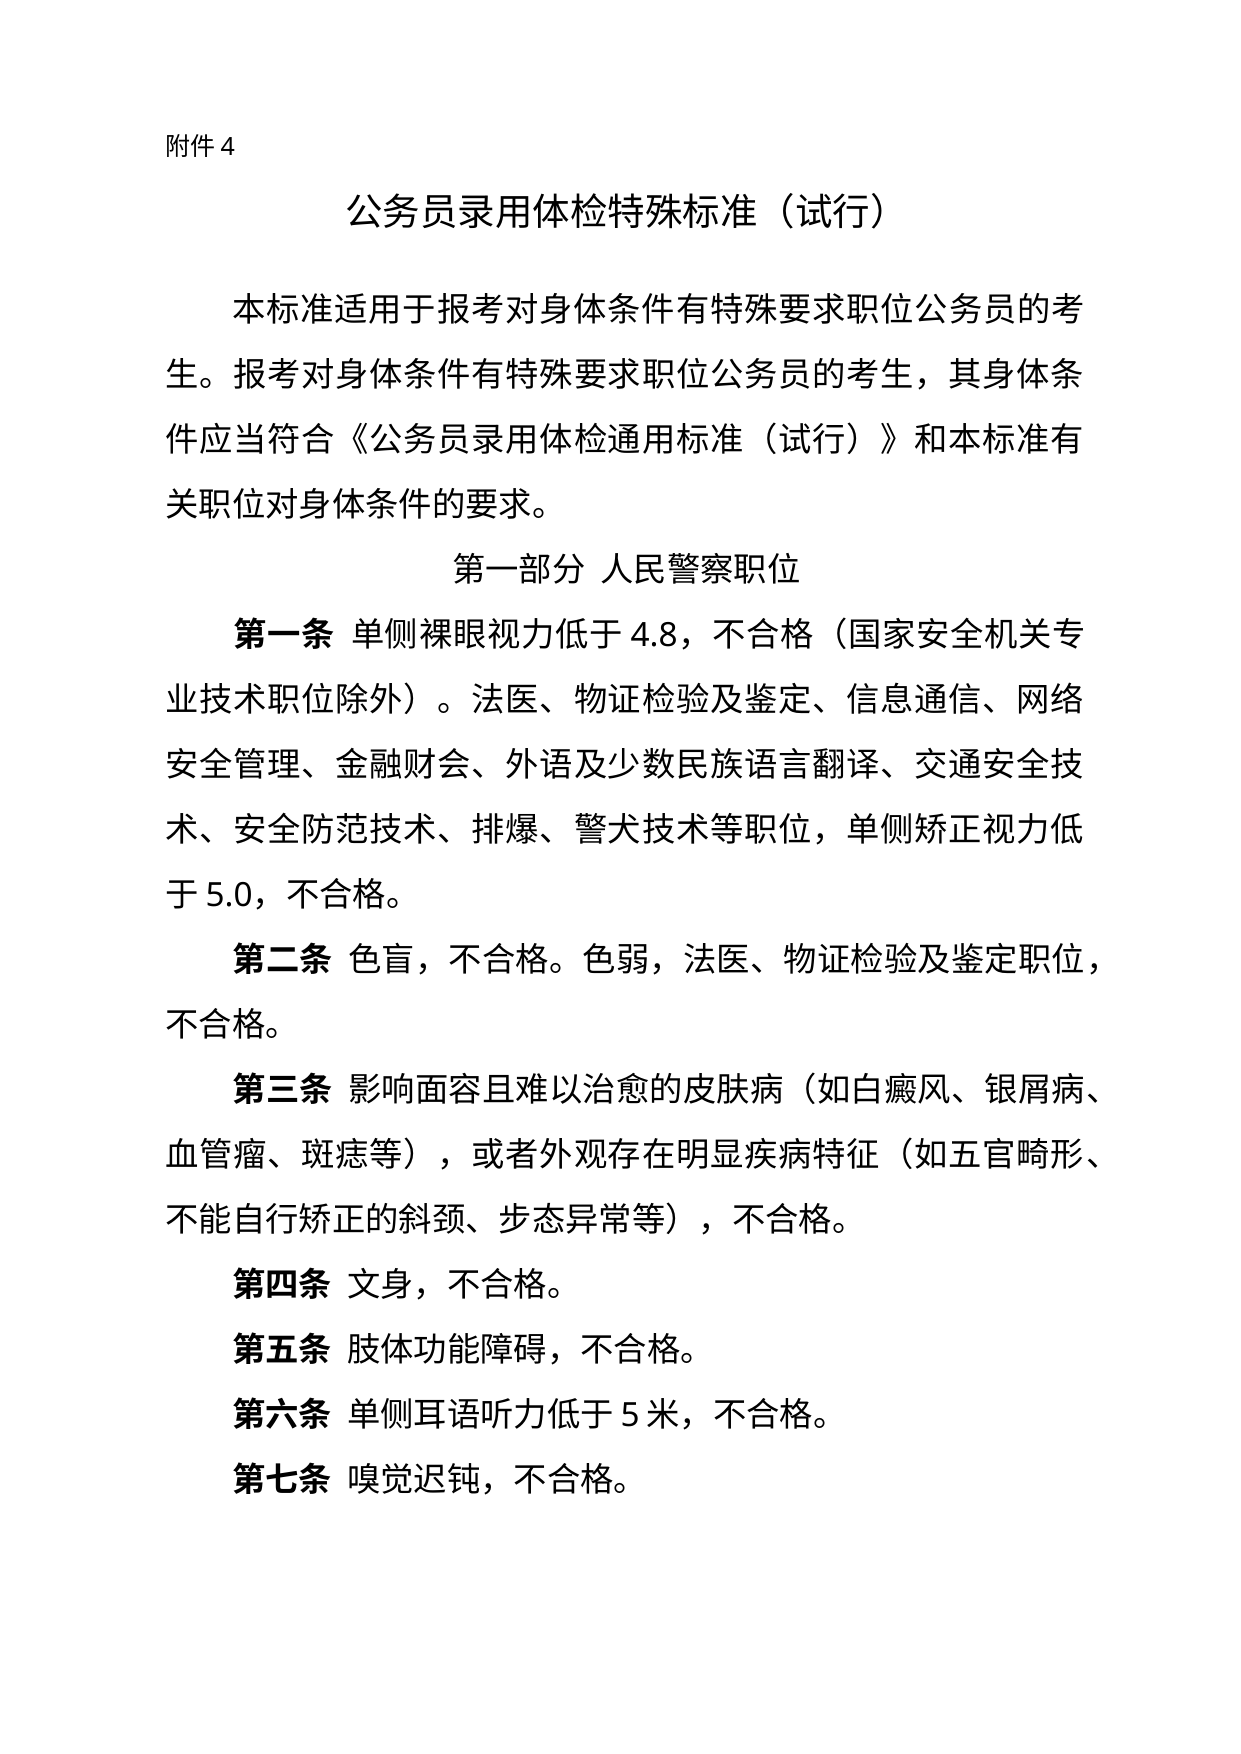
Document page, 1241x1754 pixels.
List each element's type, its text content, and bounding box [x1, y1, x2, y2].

text 第四条 文身，不合格。 [165, 1249, 1087, 1314]
text 第六条 单侧耳语听力低于5米，不合格。 [165, 1379, 1087, 1444]
text 附件4 [165, 112, 1087, 177]
text 第二条 色盲，不合格。色弱，法医、物证检验及鉴定职位，不合格。 [165, 924, 1087, 1054]
text 第五条 肢体功能障碍，不合格。 [165, 1314, 1087, 1379]
text 第七条 嗅觉迟钝，不合格。 [165, 1444, 1087, 1509]
text 第一部分 人民警察职位 [165, 534, 1087, 599]
text 本标准适用于报考对身体条件有特殊要求职位公务员的考生。报考对身体条件有特殊要求职位公务员的考生，其身体条件应当符合《公务员录用体检通用标准（试行）》和本标准有关职位对身体条件的要求。 [165, 274, 1087, 534]
text 第三条 影响面容且难以治愈的皮肤病（如白癜风、银屑病、血管瘤、斑痣等），或者外观存在明显疾病特征（如五官畸形、不能自行矫正的斜颈、步态异常等），不合格。 [165, 1054, 1087, 1249]
text 第一条 单侧裸眼视力低于4.8，不合格（国家安全机关专业技术职位除外）。法医、物证检验及鉴定、信息通信、网络安全管理、金融财会、外语及少数民族语言翻译、交通安全技术、安全防范技术、排爆、警犬技术等职位，单侧矫正视力低于5.0，不合格。 [165, 599, 1087, 924]
text 公务员录用体检特殊标准（试行） [165, 177, 1087, 242]
